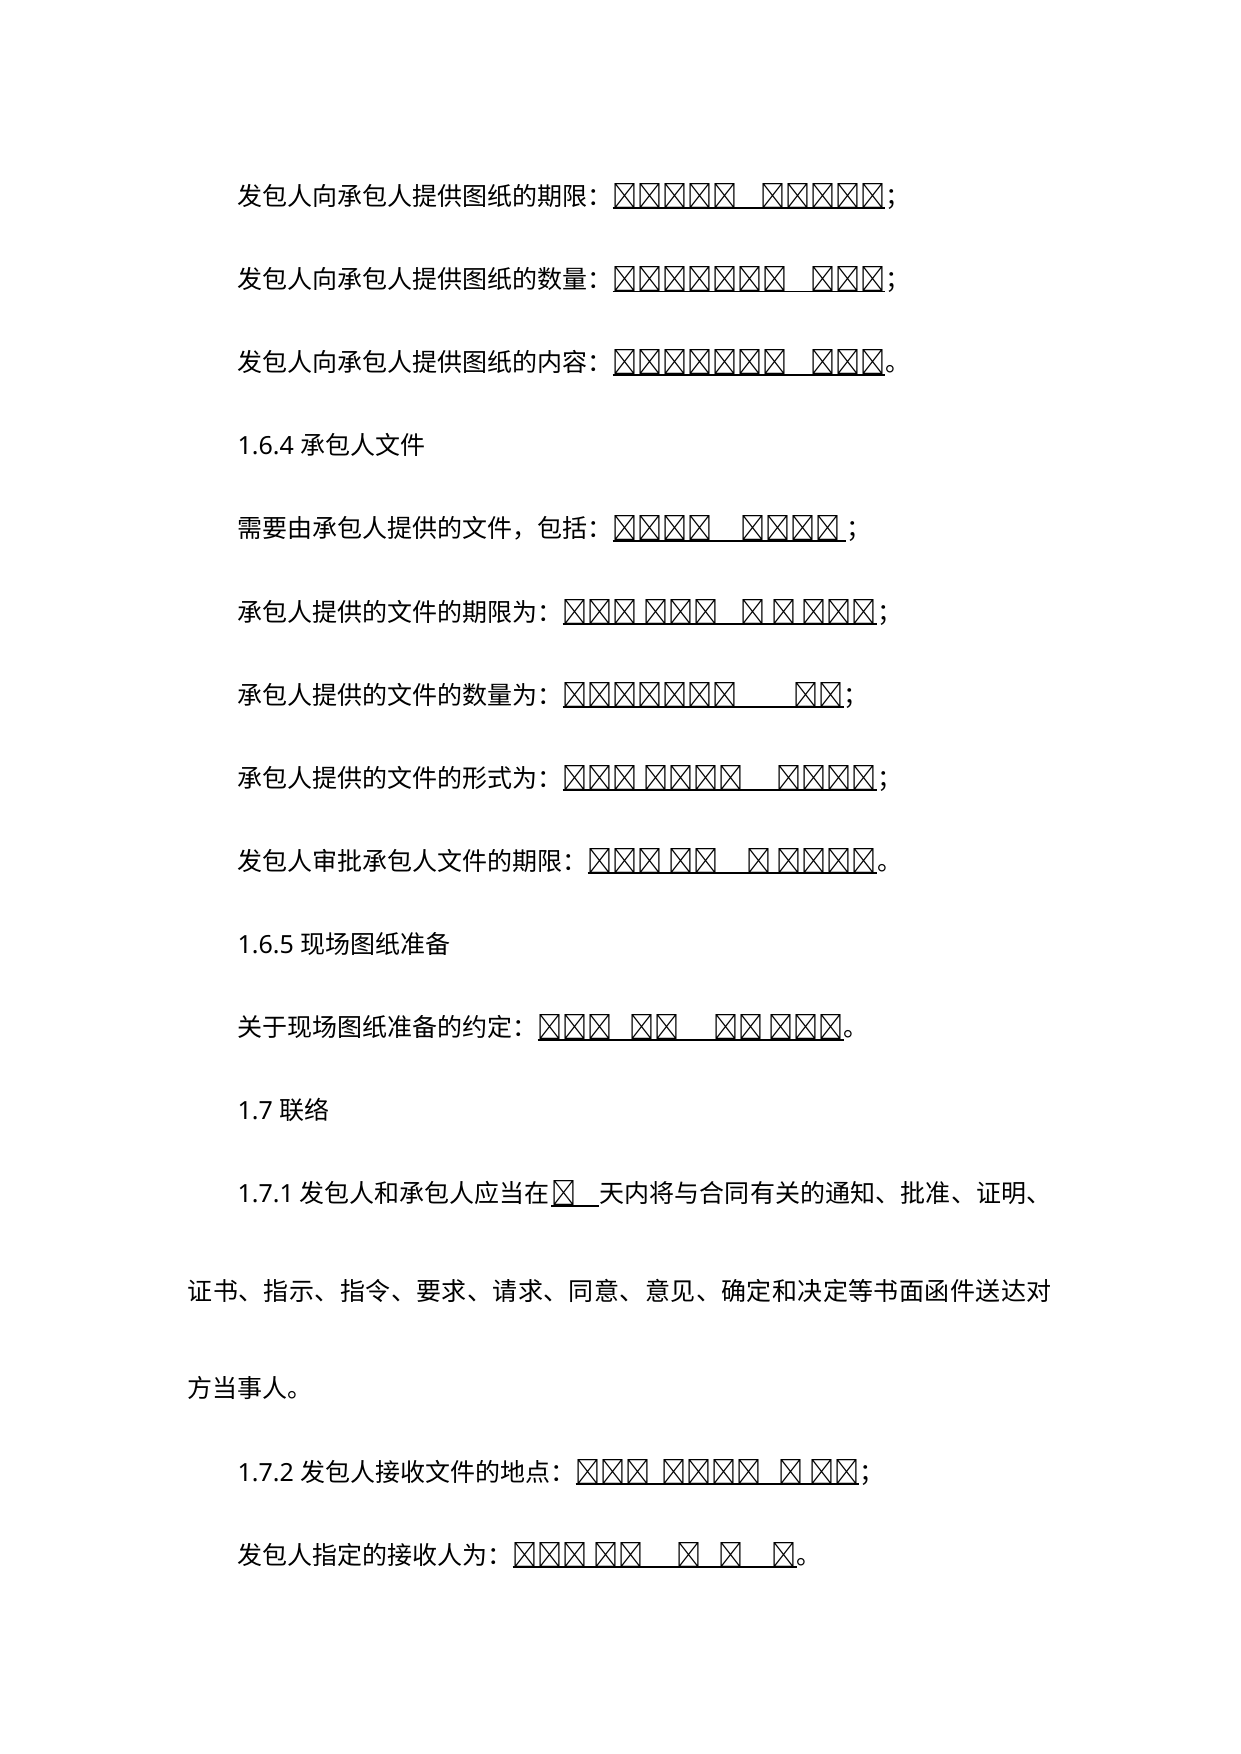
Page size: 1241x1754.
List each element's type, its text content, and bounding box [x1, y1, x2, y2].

text 承包人提供的文件的期限为：    ； [187, 578, 1053, 643]
text 发包人审批承包人文件的期限：   。 [187, 827, 1053, 892]
text 发包人向承包人提供图纸的期限： ； [187, 162, 1053, 227]
text 关于现场图纸准备的约定：   。 [187, 993, 1053, 1058]
text 发包人向承包人提供图纸的数量： ； [187, 245, 1053, 310]
text 需要由承包人提供的文件，包括：  ； [187, 494, 1053, 559]
text 1.7.2 发包人接收文件的地点：   ； [187, 1438, 1053, 1503]
text 发包人指定的接收人为：    。 [187, 1521, 1053, 1586]
text 1.7 联络 [187, 1076, 1053, 1141]
text 1.6.4 承包人文件 [187, 411, 1053, 476]
text 1.6.5 现场图纸准备 [187, 910, 1053, 975]
text 1.7.1发包人和承包人应当在 天内将与合同有关的通知、批准、证明、证书、指示、指令、要求、请求、同意、意见、确定和决定等书面函件送达对方当事人。 [187, 1159, 1053, 1419]
text 发包人向承包人提供图纸的内容： 。 [187, 328, 1053, 393]
text 承包人提供的文件的形式为：  ； [187, 744, 1053, 809]
text 承包人提供的文件的数量为： ； [187, 661, 1053, 726]
